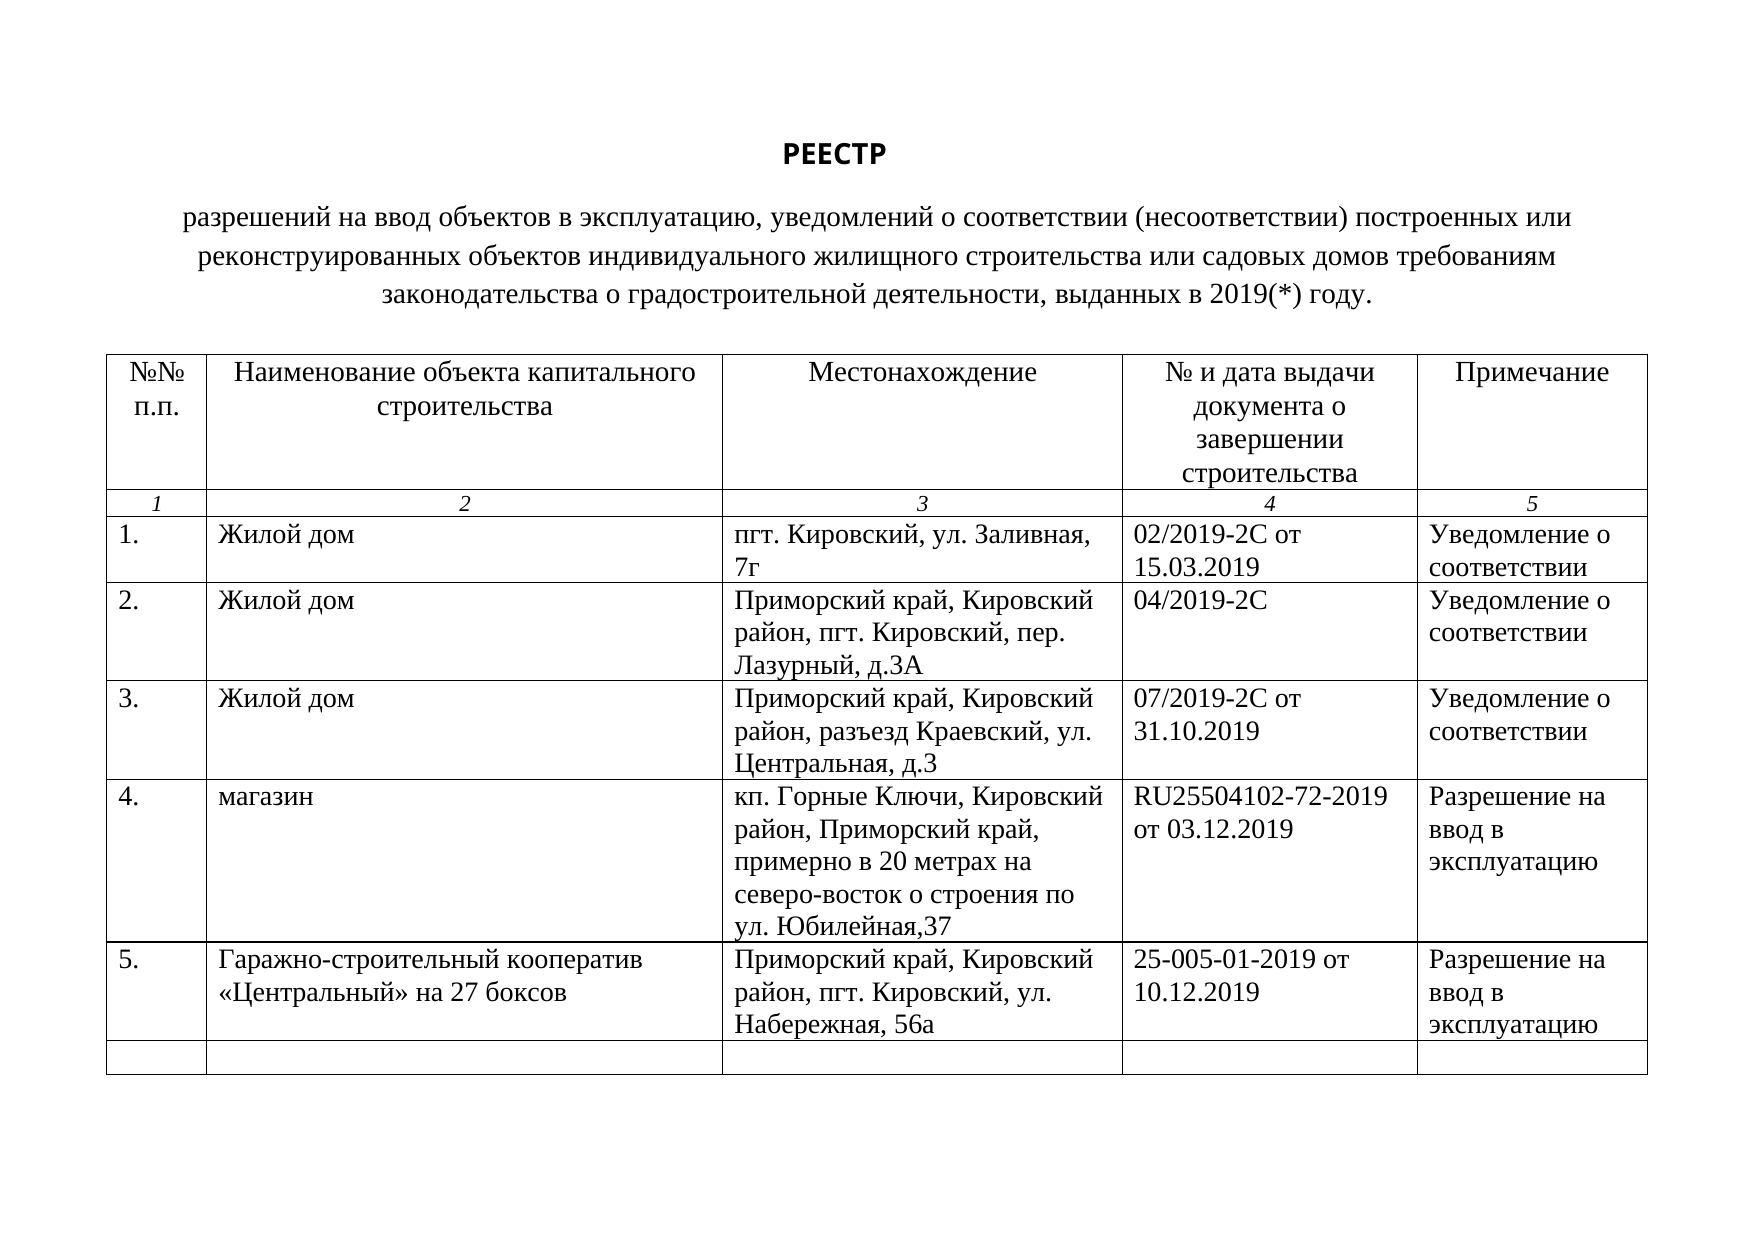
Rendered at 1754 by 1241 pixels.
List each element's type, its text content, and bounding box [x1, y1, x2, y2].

table_cell 1. [107, 517, 206, 582]
table_cell 1 [107, 490, 206, 516]
table_cell [207, 1041, 722, 1074]
table_header Примечание [1418, 355, 1647, 489]
table_header № и дата выдачи документа о завершении строительства [1123, 355, 1417, 489]
table_cell 4. [107, 780, 206, 941]
table_cell 5 [1418, 490, 1647, 516]
table_cell Жилой дом [207, 583, 722, 680]
table_cell 4 [1123, 490, 1417, 516]
table_cell RU25504102-72-2019 от 03.12.2019 [1123, 780, 1417, 941]
table_cell Уведомление о соответствии [1418, 583, 1647, 680]
table_cell 3 [723, 490, 1122, 516]
table_cell Приморский край, Кировский район, разъезд Краевский, ул. Центральная, д.3 [723, 681, 1122, 778]
text РЕЕСТР [708, 133, 1636, 173]
table_cell 2. [107, 583, 206, 680]
table_cell Приморский край, Кировский район, пгт. Кировский, ул. Набережная, 56а [723, 943, 1122, 1040]
table_cell [107, 1041, 206, 1074]
table_cell Уведомление о соответствии [1418, 681, 1647, 778]
table_cell 2 [207, 490, 722, 516]
table_cell Разрешение на ввод в эксплуатацию [1418, 943, 1647, 1040]
text разрешений на ввод объектов в эксплуатацию, уведомлений о соответствии (несоответствии) построенных или реконструированных объектов индивидуального жилищного строительства или садовых домов требованиям законодательства о градостроительной деятельности, выданных в 2019(*) году. [118, 199, 1636, 310]
table_cell Гаражно-строительный кооператив «Центральный» на 27 боксов [207, 943, 722, 1040]
table_cell 07/2019-2С от 31.10.2019 [1123, 681, 1417, 778]
table_cell Разрешение на ввод в эксплуатацию [1418, 780, 1647, 941]
table_cell кп. Горные Ключи, Кировский район, Приморский край, примерно в 20 метрах на северо-восток о строения по ул. Юбилейная,37 [723, 780, 1122, 941]
table_cell 3. [107, 681, 206, 778]
table_cell 25-005-01-2019 от 10.12.2019 [1123, 943, 1417, 1040]
table_cell Жилой дом [207, 517, 722, 582]
table_cell Приморский край, Кировский район, пгт. Кировский, пер. Лазурный, д.3А [723, 583, 1122, 680]
table_cell [1418, 1041, 1647, 1074]
table_cell [723, 1041, 1122, 1074]
table_cell Уведомление о соответствии [1418, 517, 1647, 582]
table_cell 02/2019-2С от 15.03.2019 [1123, 517, 1417, 582]
table_cell магазин [207, 780, 722, 941]
table_header Наименование объекта капитального строительства [207, 355, 722, 489]
table_cell 04/2019-2С [1123, 583, 1417, 680]
table_cell [1123, 1041, 1417, 1074]
table_header №№ п.п. [107, 355, 206, 489]
table_cell 5. [107, 943, 206, 1040]
table_cell пгт. Кировский, ул. Заливная, 7г [723, 517, 1122, 582]
table_header Местонахождение [723, 355, 1122, 489]
table_cell Жилой дом [207, 681, 722, 778]
